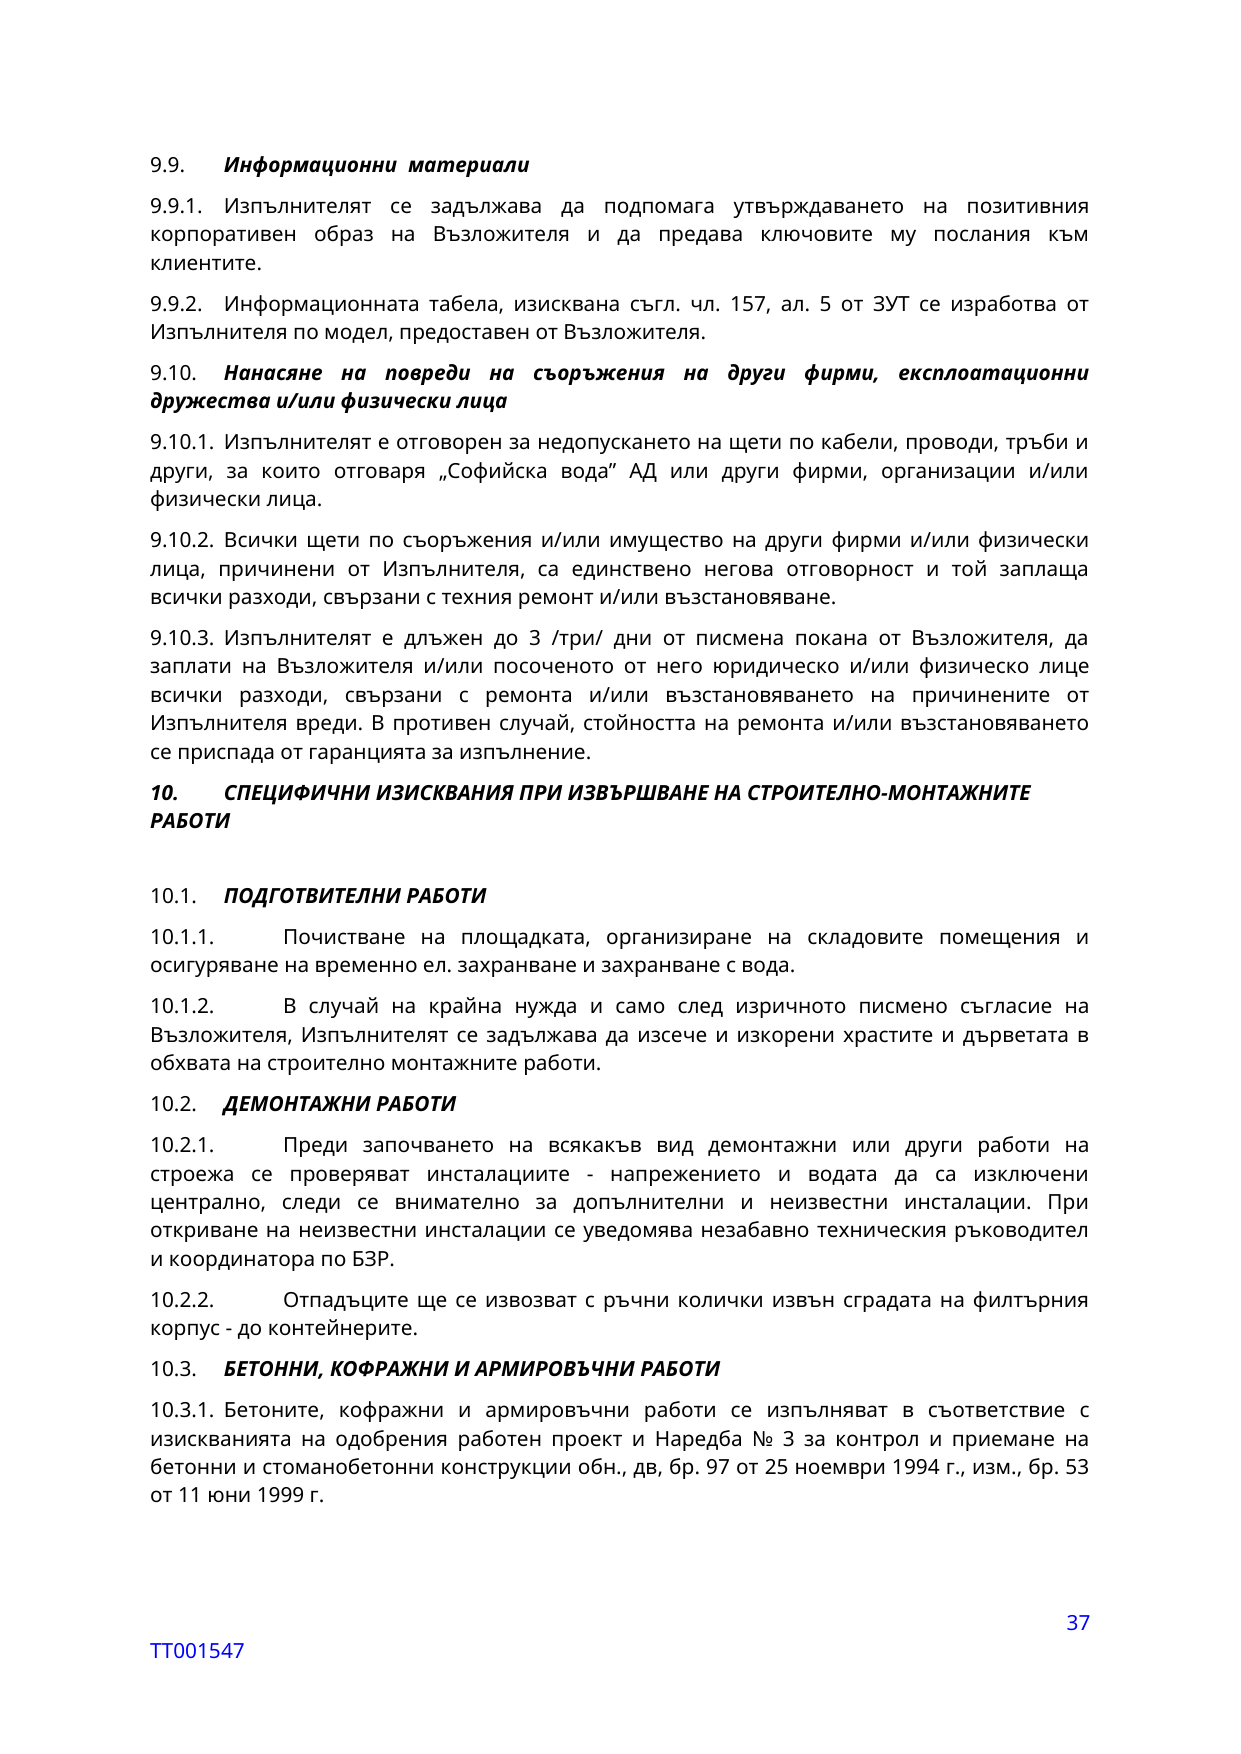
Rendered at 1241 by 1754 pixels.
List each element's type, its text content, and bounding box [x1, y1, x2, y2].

list Изпълнителят е отговорен за недопускането на щети по кабели, проводи, тръби и други, за които отговаря „Софийска вода” АД или други фирми, организации и/или физически лица. [150, 427, 1090, 513]
list Информационни материали [150, 150, 1090, 178]
list Изпълнителят е длъжен до 3 /три/ дни от писмена покана от Възложителя, да заплати на Възложителя и/или посоченото от него юридическо и/или физическо лице всички разходи, свързани с ремонта и/или възстановяването на причинените от Изпълнителя вреди. В противен случай, стойността на ремонта и/или възстановяването се приспада от гаранцията за изпълнение. [150, 623, 1090, 765]
list СПЕЦИФИЧНИ ИЗИСКВАНИЯ ПРИ ИЗВЪРШВАНЕ НА СТРОИТЕЛНО-МОНТАЖНИТЕ РАБОТИ [150, 778, 1090, 869]
list Информационната табела, изисквана съгл. чл. 157, ал. 5 от ЗУТ се изработва от Изпълнителя по модел, предоставен от Възложителя. [150, 289, 1090, 346]
list В случай на крайна нужда и само след изричното писмено съгласие на Възложителя, Изпълнителят се задължава да изсече и изкорени храстите и дърветата в обхвата на строително монтажните работи. [150, 992, 1090, 1077]
list Почистване на площадката, организиране на складовите помещения и осигуряване на временно ел. захранване и захранване с вода. [150, 922, 1090, 979]
list Бетоните, кофражни и армировъчни работи се изпълняват в съответствие с изискванията на одобрения работен проект и Наредба № 3 за контрол и приемане на бетонни и стоманобетонни конструкции обн., дв, бр. 97 от 25 ноември 1994 г., изм., бр. 53 от 11 юни 1999 г. [150, 1395, 1090, 1509]
list ДЕМОНТАЖНИ РАБОТИ [150, 1089, 1090, 1118]
list Преди започването на всякакъв вид демонтажни или други работи на строежа се проверяват инсталациите - напрежението и водата да са изключени централно, следи се внимателно за допълнителни и неизвестни инсталации. При откриване на неизвестни инсталации се уведомява незабавно техническия ръководител и координатора по БЗР. [150, 1130, 1090, 1272]
list ПОДГОТВИТЕЛНИ РАБОТИ [150, 881, 1090, 910]
list Отпадъците ще се извозват с ръчни колички извън сградата на филтърния корпус - до контейнерите. [150, 1285, 1090, 1342]
list Нанасяне на повреди на съоръжения на други фирми, експлоатационни дружества и/или физически лица [150, 358, 1090, 415]
list БЕТОННИ, КОФРАЖНИ И АРМИРОВЪЧНИ РАБОТИ [150, 1354, 1090, 1383]
list Изпълнителят се задължава да подпомага утвърждаването на позитивния корпоративен образ на Възложителя и да предава ключовите му послания към клиентите. [150, 191, 1090, 276]
list Всички щети по съоръжения и/или имущество на други фирми и/или физически лица, причинени от Изпълнителя, са единствено негова отговорност и той заплаща всички разходи, свързани с техния ремонт и/или възстановяване. [150, 525, 1090, 611]
